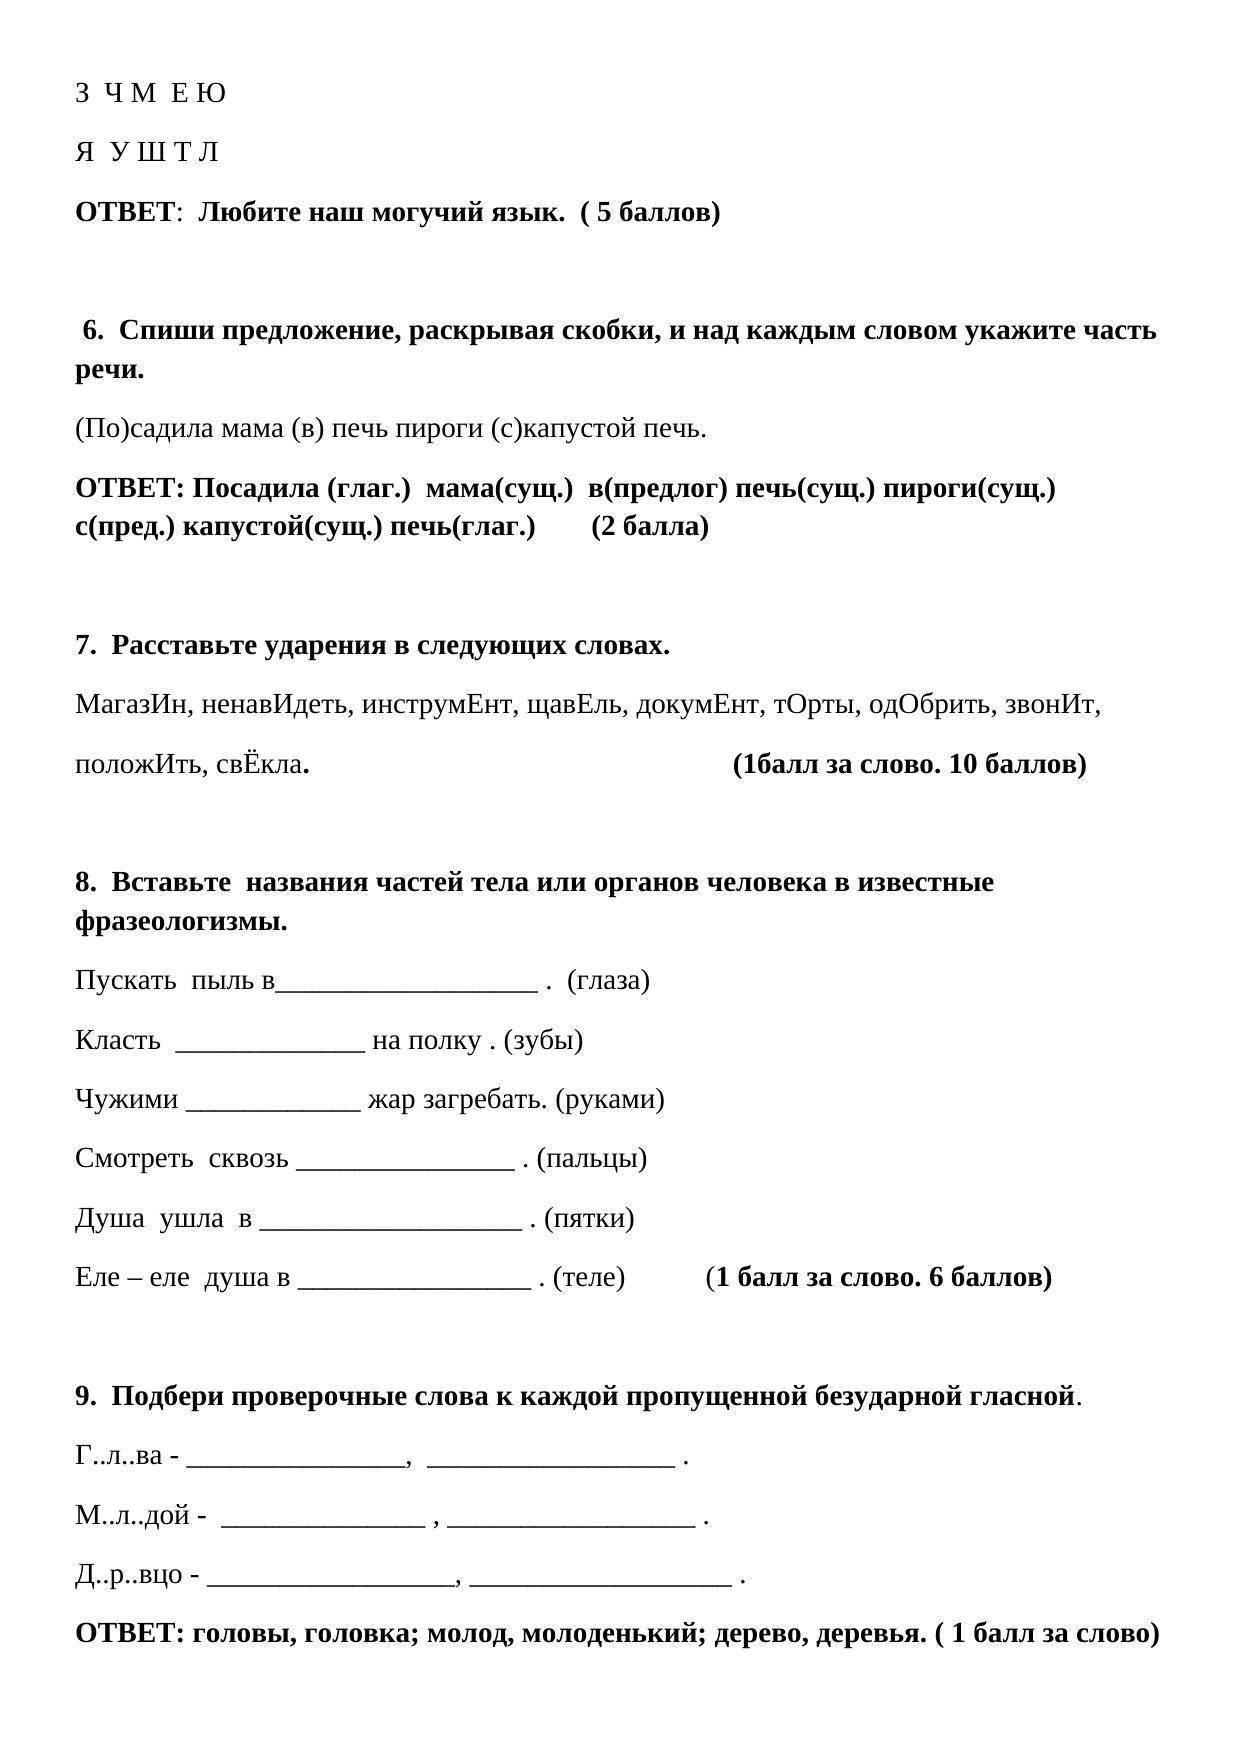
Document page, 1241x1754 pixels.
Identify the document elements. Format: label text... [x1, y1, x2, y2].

text Душа ушла в __________________ . (пятки) [75, 1200, 1165, 1233]
text М..л..дой - ______________ , _________________ . [75, 1497, 1165, 1530]
text Пускать пыль в__________________ . (глаза) [75, 962, 1165, 996]
text ОТВЕТ: Посадила (глаг.) мама(сущ.) в(предлог) печь(сущ.) пироги(сущ.) с(пред.) капустой(сущ.) печь(глаг.) (2 балла) [75, 470, 1165, 542]
text Класть _____________ на полку . (зубы) [75, 1022, 1165, 1055]
text ОТВЕТ: головы, головка; молод, молоденький; дерево, деревья. ( 1 балл за слово) [75, 1616, 1165, 1649]
text 9. Подбери проверочные слова к каждой пропущенной безударной гласной. [75, 1378, 1165, 1412]
text Еле – еле душа в ________________ . (теле) (1 балл за слово. 6 баллов) [75, 1259, 1165, 1293]
text ОТВЕТ: Любите наш могучий язык. ( 5 баллов) [75, 194, 1165, 227]
text Г..л..ва - _______________, _________________ . [75, 1437, 1165, 1471]
text 8. Вставьте названия частей тела или органов человека в известные фразеологизмы. [75, 864, 1165, 937]
text З Ч М Е Ю [75, 75, 1165, 108]
text 7. Расставьте ударения в следующих словах. [75, 627, 1165, 661]
text положИть, свЁкла. (1балл за слово. 10 баллов) [75, 746, 1165, 779]
text Я У Ш Т Л [75, 134, 1165, 168]
text Чужими ____________ жар загребать. (руками) [75, 1081, 1165, 1115]
text Смотреть сквозь _______________ . (пальцы) [75, 1141, 1165, 1174]
text (По)садила мама (в) печь пироги (с)капустой печь. [75, 410, 1165, 444]
text МагазИн, ненавИдеть, инструмЕнт, щавЕль, докумЕнт, тОрты, одОбрить, звонИт, [75, 686, 1165, 720]
text 6. Спиши предложение, раскрывая скобки, и над каждым словом укажите часть речи. [75, 312, 1165, 384]
text Д..р..вцо - _________________, __________________ . [75, 1556, 1165, 1590]
